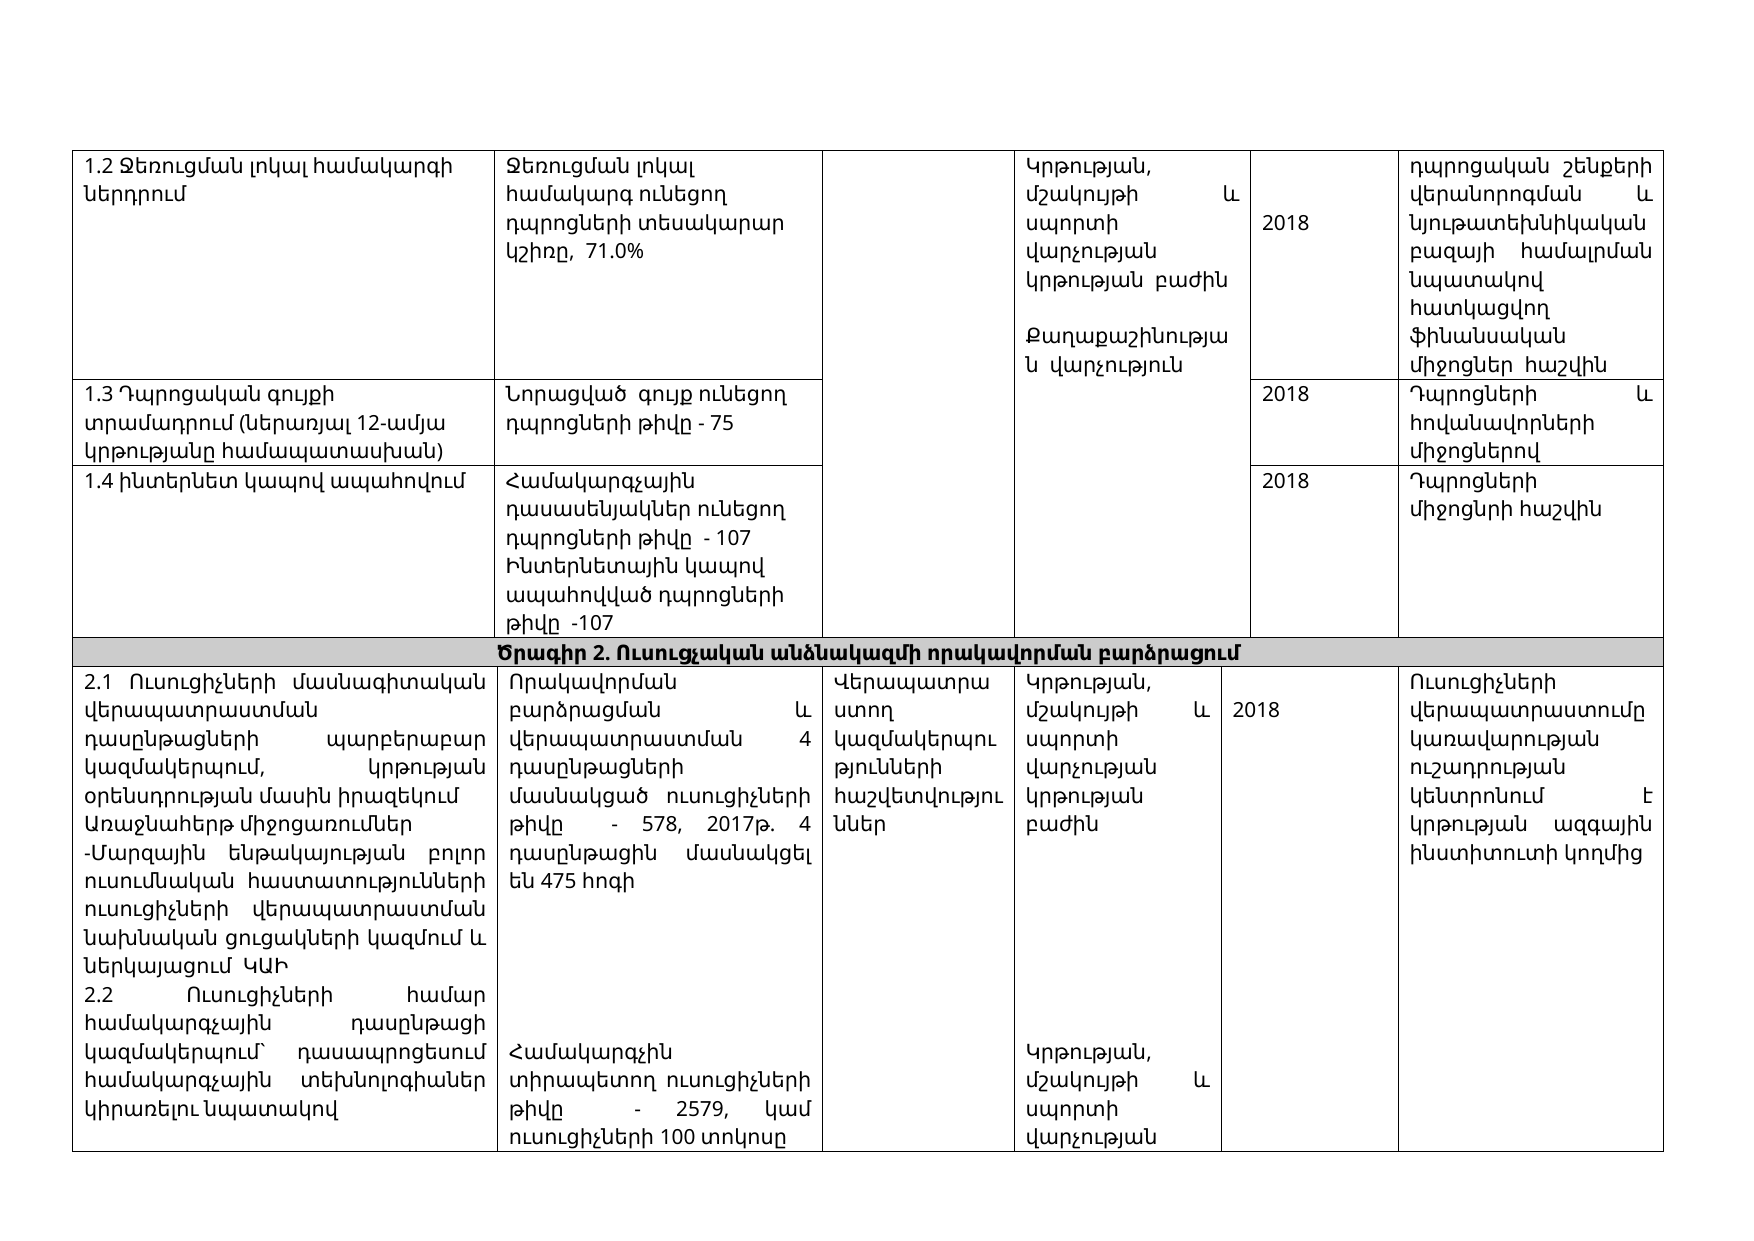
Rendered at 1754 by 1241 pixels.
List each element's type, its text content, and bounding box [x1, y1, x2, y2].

table_cell Ծրագիր 2. Ուսուցչական անձնակազմի որակավորման բարձրացում [73, 638, 1663, 666]
table_cell Համակարգչային դասասենյակներ ունեցող դպրոցների թիվը - 107 Ինտերնետային կապով ապահովված դպրոցների թիվը -107 [495, 466, 822, 637]
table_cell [1015, 667, 1221, 1151]
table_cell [1015, 151, 1250, 637]
table_cell 1.3 Դպրոցական գույքի տրամադրում (ներառյալ 12-ամյա կրթությանը համապատասխան) [73, 380, 494, 465]
table_cell 1.2 Ջեռուցման լոկալ համակարգի ներդրում [73, 151, 494, 378]
table_cell Նորացված գույք ունեցող դպրոցների թիվը - 75 [495, 380, 822, 465]
table_cell 2018 [1251, 380, 1398, 465]
table_cell դպրոցական շենքերի վերանորոգման և նյութատեխնիկական բազայի համալրման նպատակով հատկացվող ֆինանսական միջոցներ հաշվին [1399, 151, 1663, 378]
table_cell 1.4 ինտերնետ կապով ապահովում [73, 466, 494, 637]
table_cell 2.1 Ուսուցիչների մասնագիտական վերապատրաստման դասընթացների պարբերաբար կազմակերպում, կրթության օրենսդրության մասին իրազեկում Առաջնահերթ միջոցառումներ -Մարզային ենթակայության բոլոր ուսումնական հաստատությունների ուսուցիչների վերապատրաստման նախնական ցուցակների կազմում և ներկայացում ԿԱԻ 2.2 Ուսուցիչների համար համակարգչային դասընթացի կազմակերպում` դասապրոցեսում համակարգչային տեխնոլոգիաներ կիրառելու նպատակով [73, 667, 497, 1151]
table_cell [823, 151, 1014, 637]
table_cell 2018 [1251, 151, 1398, 378]
table_cell Դպրոցների և հովանավորների միջոցներով [1399, 380, 1663, 465]
table_cell Ուսուցիչների վերապատրաստումը կառավարության ուշադրության կենտրոնում է կրթության ազգային ինստիտուտի կողմից [1399, 667, 1663, 1151]
table_cell Վերապատրաստող կազմակերպությունների հաշվետվություններ [823, 667, 1014, 1151]
table_cell Դպրոցների միջոցնրի հաշվին [1399, 466, 1663, 637]
table_cell 2018 [1251, 466, 1398, 637]
table_cell Որակավորման բարձրացման և վերապատրաստման 4 դասընթացների մասնակցած ուսուցիչների թիվը - 578, 2017թ. 4 դասընթացին մասնակցել են 475 հոգի Համակարգչին տիրապետող ուսուցիչների թիվը - 2579, կամ ուսուցիչների 100 տոկոսը [498, 667, 822, 1151]
table_cell Ջեռուցման լոկալ համակարգ ունեցող դպրոցների տեսակարար կշիռը, 71.0% [495, 151, 822, 378]
table_cell 2018 [1222, 667, 1398, 1151]
